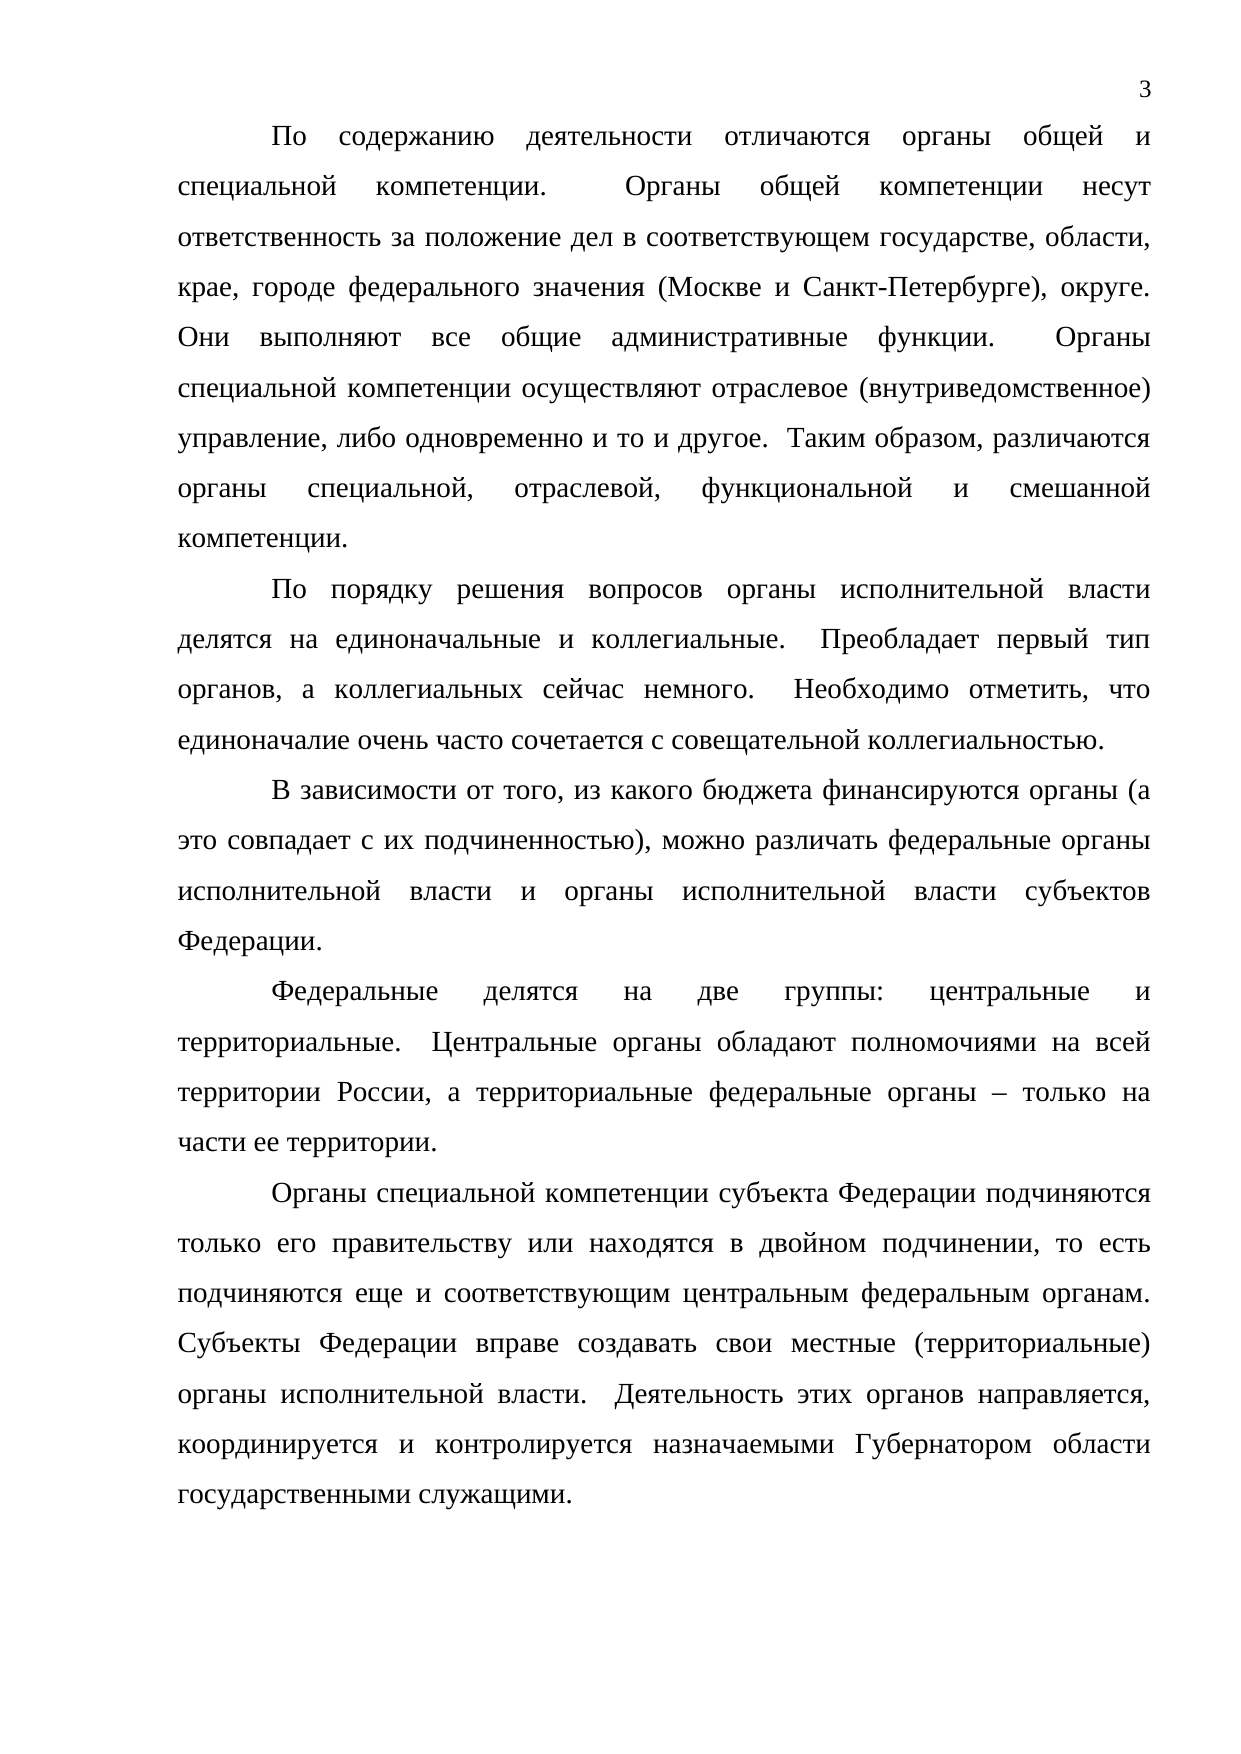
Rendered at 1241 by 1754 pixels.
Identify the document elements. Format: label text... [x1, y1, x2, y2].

text Федеральные делятся на две группы: центральные и территориальные. Центральные органы обладают полномочиями на всей территории России, а территориальные федеральные органы – только на части ее территории. [177, 973, 1152, 1158]
text По порядку решения вопросов органы исполнительной власти делятся на единоначальные и коллегиальные. Преобладает первый тип органов, а коллегиальных сейчас немного. Необходимо отметить, что единоначалие очень часто сочетается с совещательной коллегиальностью. [177, 571, 1152, 755]
text По содержанию деятельности отличаются органы общей и специальной компетенции. Органы общей компетенции несут ответственность за положение дел в соответствующем государстве, области, крае, городе федерального значения (Москве и Санкт-Петербурге), округе. Они выполняют все общие административные функции. Органы специальной компетенции осуществляют отраслевое (внутриведомственное) управление, либо одновременно и то и другое. Таким образом, различаются органы специальной, отраслевой, функциональной и смешанной компетенции. [177, 118, 1152, 554]
text В зависимости от того, из какого бюджета финансируются органы (а это совпадает с их подчиненностью), можно различать федеральные органы исполнительной власти и органы исполнительной власти субъектов Федерации. [177, 772, 1152, 957]
text Органы специальной компетенции субъекта Федерации подчиняются только его правительству или находятся в двойном подчинении, то есть подчиняются еще и соответствующим центральным федеральным органам. Субъекты Федерации вправе создавать свои местные (территориальные) органы исполнительной власти. Деятельность этих органов направляется, координируется и контролируется назначаемыми Губернатором области государственными служащими. [177, 1175, 1152, 1510]
